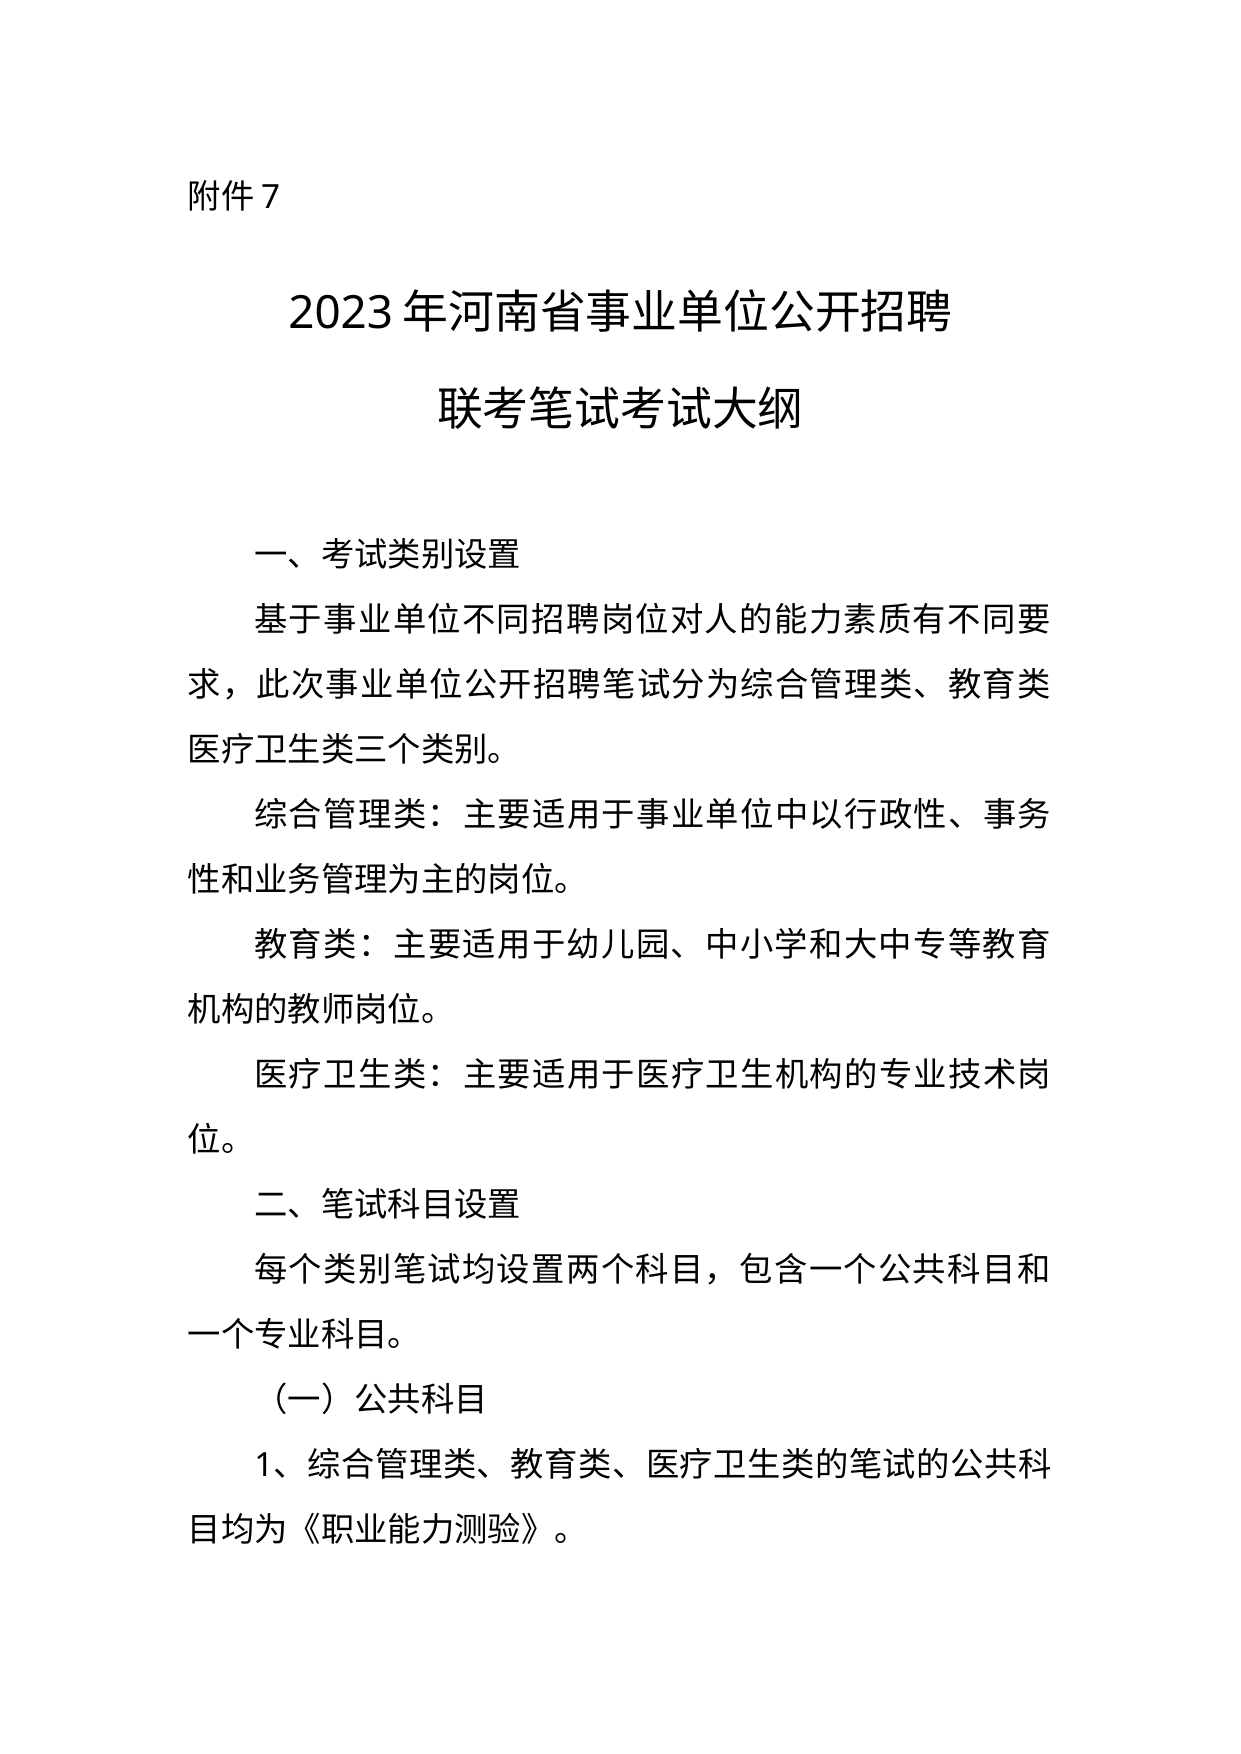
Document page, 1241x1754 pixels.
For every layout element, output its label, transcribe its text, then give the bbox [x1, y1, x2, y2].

text 一、考试类别设置 [187, 519, 1053, 584]
text 每个类别笔试均设置两个科目，包含一个公共科目和一个专业科目。 [187, 1234, 1053, 1364]
text 综合管理类：主要适用于事业单位中以行政性、事务性和业务管理为主的岗位。 [187, 779, 1053, 909]
text 联考笔试考试大纲 [187, 357, 1053, 454]
text （一）公共科目 [187, 1364, 1053, 1429]
text 二、笔试科目设置 [187, 1169, 1053, 1234]
text 1、综合管理类、教育类、医疗卫生类的笔试的公共科目均为《职业能力测验》。 [187, 1429, 1053, 1559]
text 基于事业单位不同招聘岗位对人的能力素质有不同要求，此次事业单位公开招聘笔试分为综合管理类、教育类、医疗卫生类三个类别。 [187, 584, 1053, 779]
text 附件7 [187, 162, 1053, 227]
text 教育类：主要适用于幼儿园、中小学和大中专等教育机构的教师岗位。 [187, 909, 1053, 1039]
text 医疗卫生类：主要适用于医疗卫生机构的专业技术岗位。 [187, 1039, 1053, 1169]
text 2023年河南省事业单位公开招聘 [187, 259, 1053, 357]
